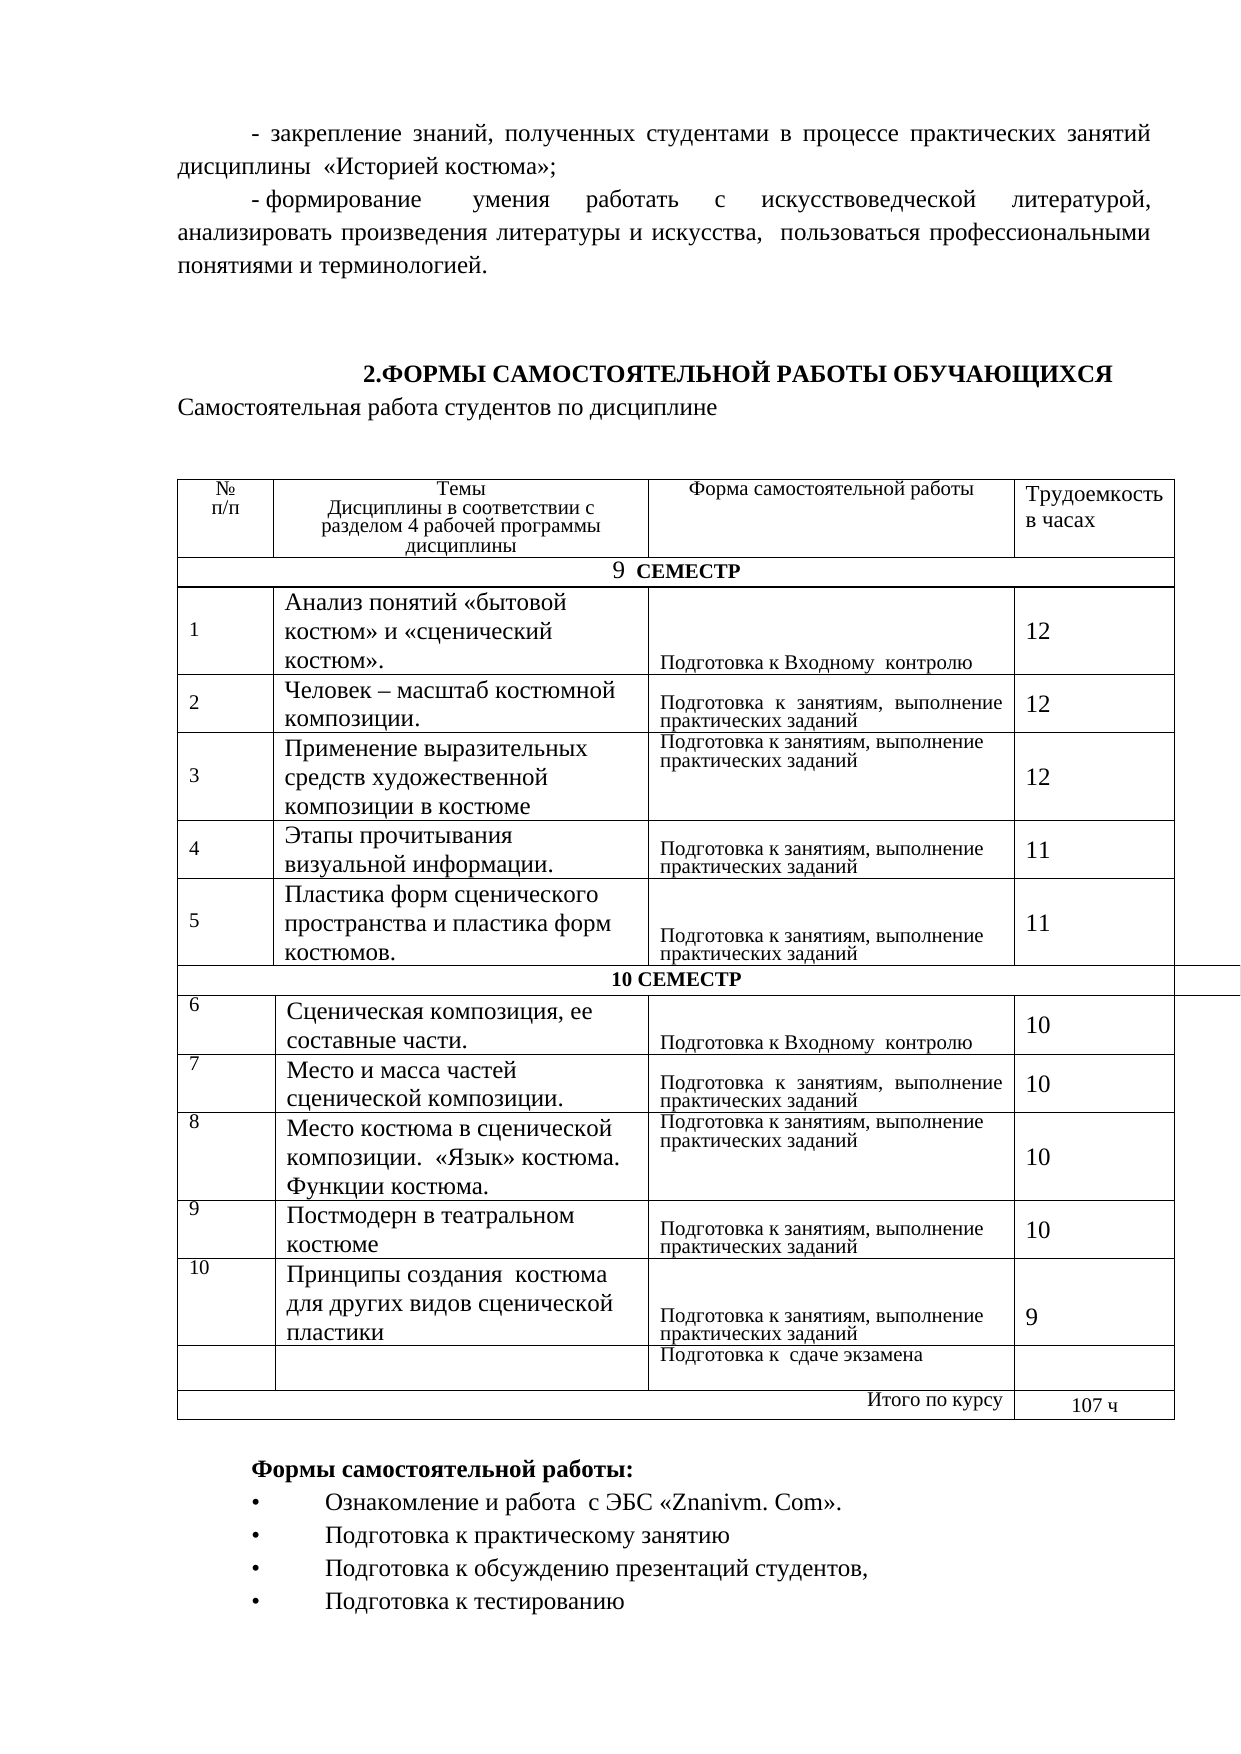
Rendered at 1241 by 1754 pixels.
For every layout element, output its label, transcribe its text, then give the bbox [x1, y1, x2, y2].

table_cell Этапы прочитывания визуальной информации. [274, 821, 648, 878]
table_cell 107 ч [1015, 1391, 1174, 1419]
table_cell [1175, 966, 1240, 995]
table_cell 1 [178, 588, 273, 674]
text - формирование умения работать с искусствоведческой литературой, анализировать произведения литературы и искусства, пользоваться профессиональными понятиями и терминологией. [177, 184, 1152, 279]
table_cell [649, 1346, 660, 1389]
table_header Трудоемкость в часах [1015, 480, 1174, 557]
table_cell 10 [1015, 1113, 1174, 1199]
table_cell Подготовка к занятиям, выполнение практических заданий [649, 821, 1014, 878]
table_cell 7 [178, 1055, 275, 1112]
table_cell Подготовка к занятиям, выполнение практических заданий [649, 1259, 1014, 1345]
table_cell [276, 1346, 648, 1389]
table_cell Итого по курсу [178, 1391, 1014, 1419]
table_cell Подготовка к занятиям, выполнение практических заданий [649, 1201, 1014, 1258]
table_header № п/п [178, 480, 273, 557]
table_cell 10 СЕМЕСТР [178, 966, 1174, 995]
text • Подготовка к обсуждению презентаций студентов, [177, 1553, 1152, 1582]
table_cell 12 [1015, 588, 1174, 674]
table_cell 9 СЕМЕСТР [178, 558, 1174, 586]
table_cell [1015, 1346, 1174, 1389]
table_cell Подготовка к занятиям, выполнение практических заданий [649, 1113, 1014, 1199]
table_cell Подготовка к занятиям, выполнение практических заданий [649, 675, 1014, 732]
text - закрепление знаний, полученных студентами в процессе практических занятий дисциплины «Историей костюма»; [177, 118, 1152, 180]
table_cell 3 [178, 733, 273, 819]
table_cell 8 [178, 1113, 275, 1199]
table_cell [178, 1346, 275, 1389]
table_cell 9 [178, 1201, 275, 1258]
table_cell Подготовка к занятиям, выполнение практических заданий [649, 1055, 1014, 1112]
table_cell 6 [178, 996, 275, 1054]
table_cell Место костюма в сценической композиции. «Язык» костюма. Функции костюма. [276, 1113, 648, 1199]
table_cell 2 [178, 675, 273, 732]
table_cell Подготовка к занятиям, выполнение практических заданий [649, 733, 1014, 819]
text • Подготовка к тестированию [177, 1586, 1152, 1615]
table_cell 11 [1015, 879, 1174, 965]
table_cell Анализ понятий «бытовой костюм» и «сценический костюм». [274, 588, 648, 674]
table_cell Подготовка к Входному контролю [649, 996, 1014, 1054]
text • Подготовка к практическому занятию [177, 1520, 1152, 1549]
table_cell 12 [1015, 675, 1174, 732]
table_cell Применение выразительных средств художественной композиции в костюме [274, 733, 648, 819]
text • Ознакомление и работа с ЭБС «Znanivm. Com». [177, 1487, 1152, 1516]
table_cell Подготовка к занятиям, выполнение практических заданий [649, 879, 1014, 965]
table_cell 12 [1015, 733, 1174, 819]
table_header Форма самостоятельной работы [649, 480, 1014, 557]
table_cell Подготовка к Входному контролю [649, 588, 1014, 674]
table_cell Пластика форм сценического пространства и пластика форм костюмов. [274, 879, 648, 965]
table_cell 11 [1015, 821, 1174, 878]
table_cell Принципы создания костюма для других видов сценической пластики [276, 1259, 648, 1345]
table_cell Постмодерн в театральном костюме [276, 1201, 648, 1258]
table_cell 5 [178, 879, 273, 965]
table_cell 9 [1015, 1259, 1174, 1345]
text 2.ФОРМЫ САМОСТОЯТЕЛЬНОЙ РАБОТЫ ОБУЧАЮЩИХСЯ [177, 359, 1152, 388]
table_cell Сценическая композиция, ее составные части. [276, 996, 648, 1054]
table_cell 10 [1015, 1055, 1174, 1112]
text Самостоятельная работа студентов по дисциплине [177, 392, 1152, 421]
table_header Темы Дисциплины в соответствии с разделом 4 рабочей программы дисциплины [274, 480, 648, 557]
table_cell Место и масса частей сценической композиции. [276, 1055, 648, 1112]
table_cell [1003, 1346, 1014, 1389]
table_cell 4 [178, 821, 273, 878]
table_cell 10 [178, 1259, 275, 1345]
table_cell 10 [1015, 1201, 1174, 1258]
table_cell 10 [1015, 996, 1174, 1054]
text Формы самостоятельной работы: [177, 1454, 1152, 1483]
table_cell Человек – масштаб костюмной композиции. [274, 675, 648, 732]
